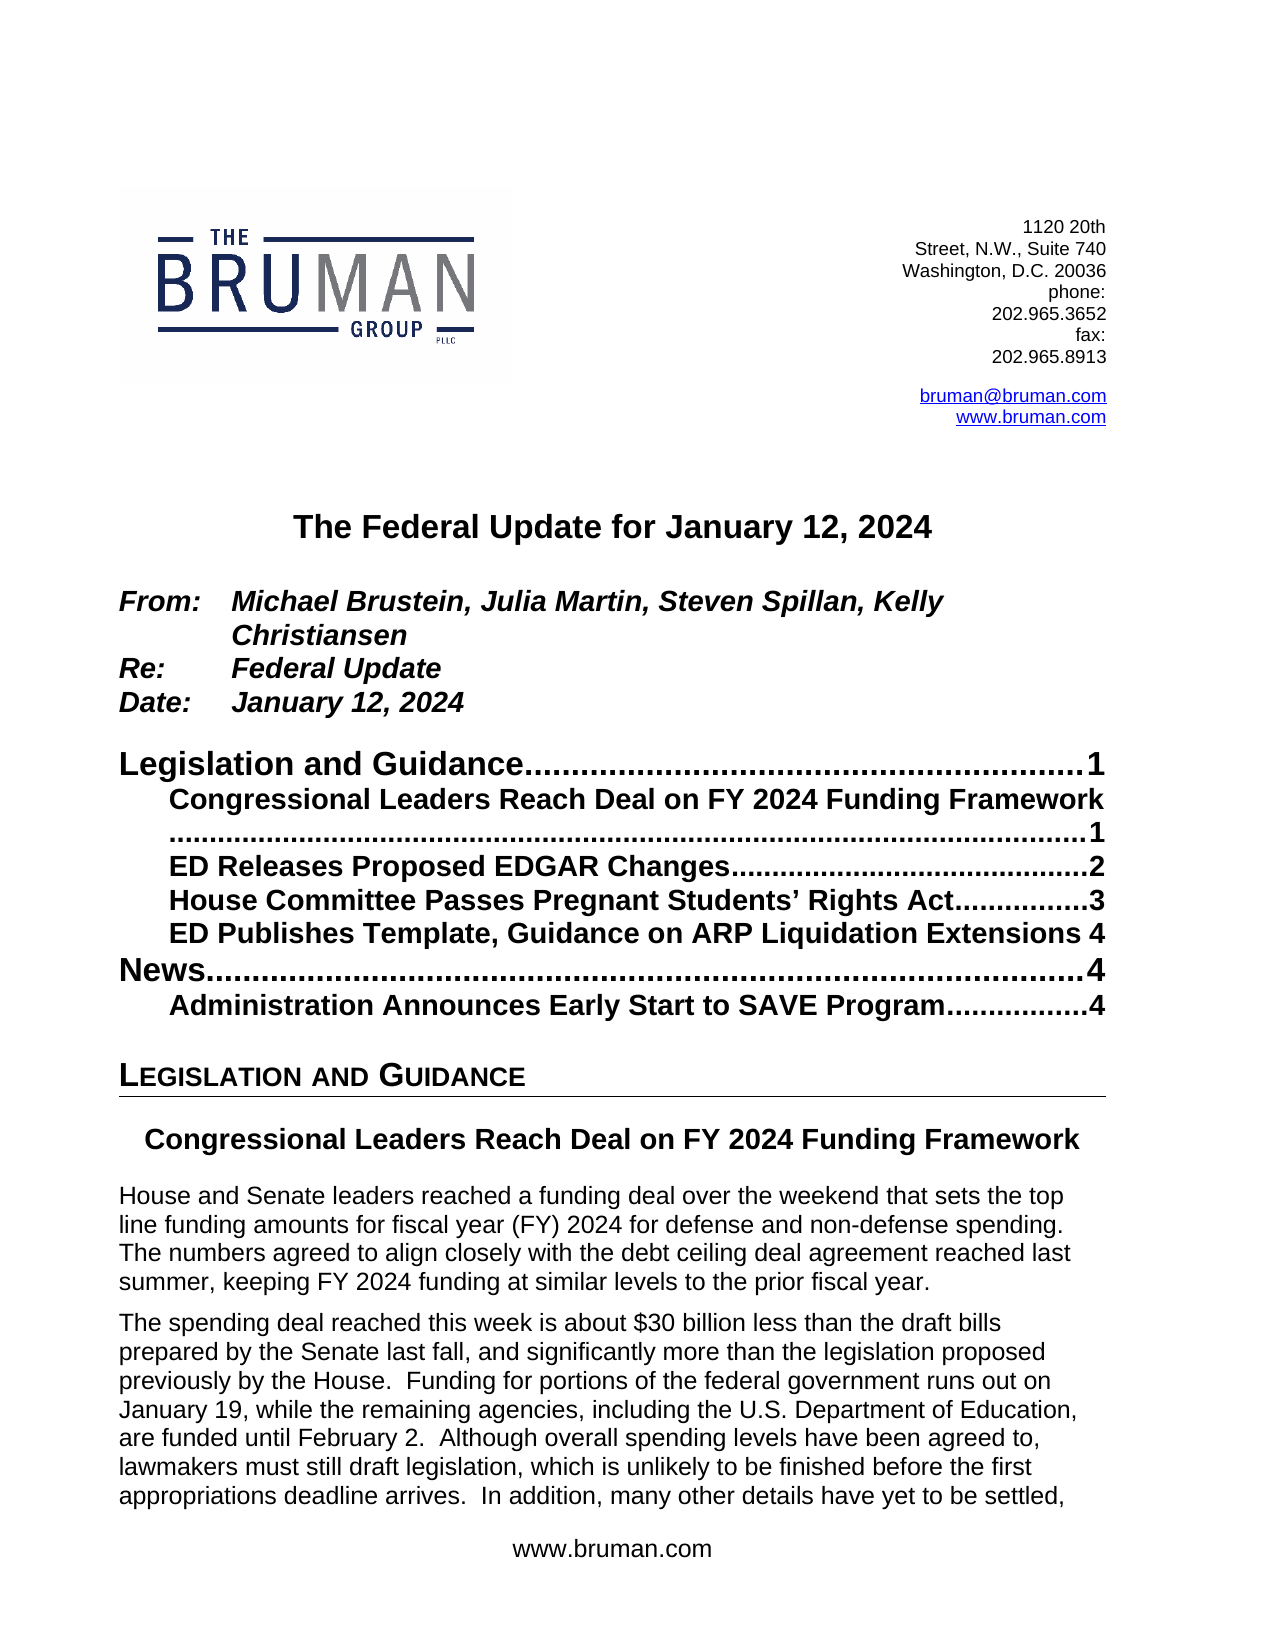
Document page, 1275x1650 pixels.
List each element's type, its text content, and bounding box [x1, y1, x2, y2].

text bruman@bruman.com [193, 367, 1106, 406]
text Legislation and Guidance 1 [118, 743, 1106, 782]
text ED Publishes Template, Guidance on ARP Liquidation Extensions 4 [168, 916, 1106, 950]
text Date: January 12, 2024 [118, 685, 1106, 718]
picture [118, 187, 513, 385]
text ED Releases Proposed EDGAR Changes 2 [168, 849, 1106, 883]
text phone: 202.965.3652 [513, 281, 1106, 324]
text 1120 20th Street, N.W., Suite 740 [513, 216, 1106, 259]
subtitle Legislation and Guidance [118, 1055, 1106, 1097]
subtitle Congressional Leaders Reach Deal on FY 2024 Funding Framework [118, 1122, 1106, 1156]
text House Committee Passes Pregnant Students’ Rights Act 3 [168, 883, 1106, 916]
text Congressional Leaders Reach Deal on FY 2024 Funding Framework 1 [168, 782, 1106, 849]
text From: Michael Brustein, Julia Martin, Steven Spillan, Kelly Christiansen [118, 584, 1106, 651]
text Washington, D.C. 20036 [513, 259, 1106, 281]
text Re: Federal Update [118, 651, 1106, 685]
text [118, 1308, 1106, 1509]
text fax: 202.965.8913 [513, 324, 1106, 367]
subtitle The Federal Update for January 12, 2024 [118, 507, 1106, 546]
text House and Senate leaders reached a funding deal over the weekend that sets the top line funding amounts for fiscal year (FY) 2024 for defense and non-defense spending. The numbers agreed to align closely with the debt ceiling deal agreement reached last summer, keeping FY 2024 funding at similar levels to the prior fiscal year. [118, 1181, 1106, 1296]
text Administration Announces Early Start to SAVE Program 4 [168, 988, 1106, 1022]
text www.bruman.com [343, 406, 1106, 428]
text News 4 [118, 950, 1106, 988]
